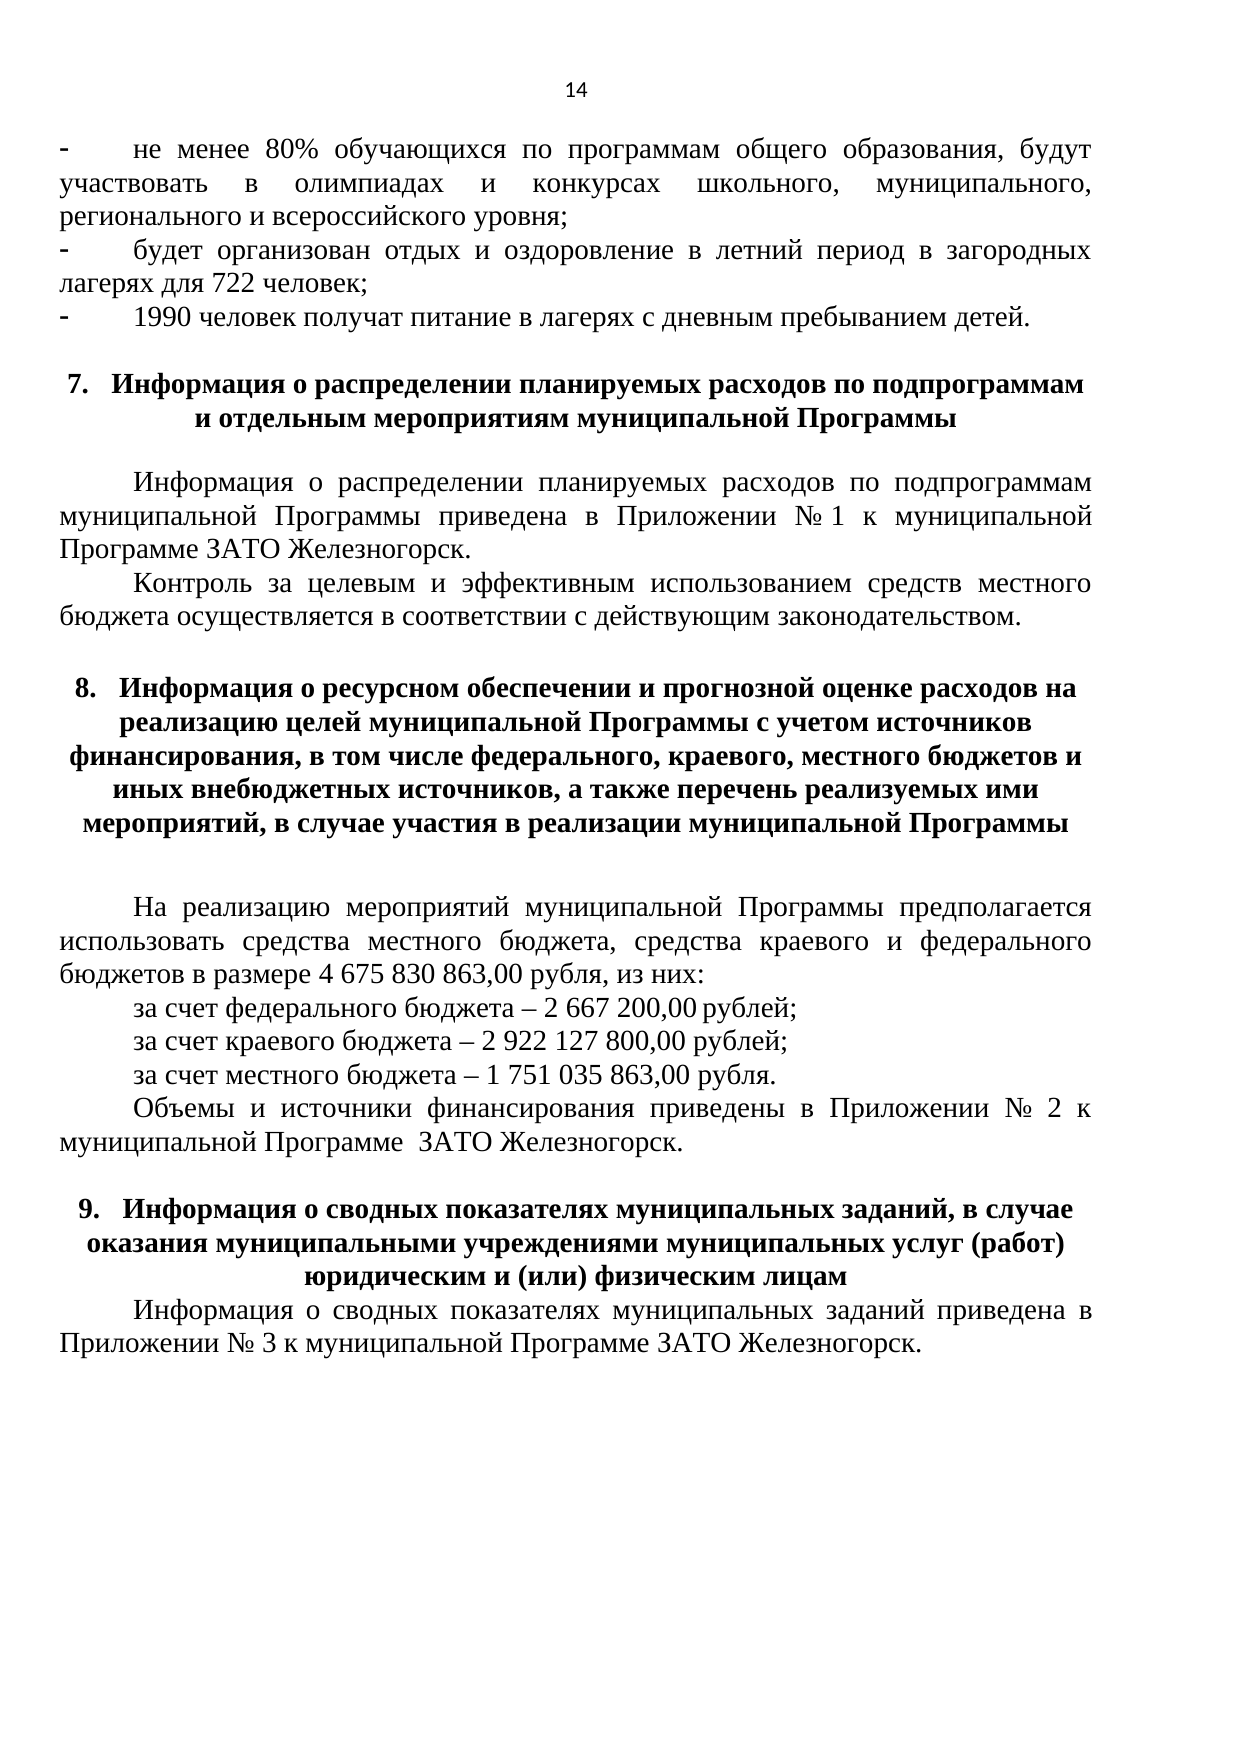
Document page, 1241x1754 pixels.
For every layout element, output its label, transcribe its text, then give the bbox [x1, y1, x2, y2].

list будет организован отдых и оздоровление в летний период в загородных лагерях для 722 человек; [59, 232, 1092, 299]
text за счет местного бюджета – 1 751 035 863,00 рубля. [59, 1057, 1092, 1091]
text Информация о распределении планируемых расходов по подпрограммам муниципальной Программы приведена в Приложении № 1 к муниципальной Программе ЗАТО Железногорск. [59, 464, 1092, 565]
list Информация о ресурсном обеспечении и прогнозной оценке расходов на реализацию целей муниципальной Программы с учетом источников финансирования, в том числе федерального, краевого, местного бюджетов и иных внебюджетных источников, а также перечень реализуемых ими мероприятий, в случае участия в реализации муниципальной Программы [59, 671, 1092, 838]
text Информация о сводных показателях муниципальных заданий приведена в Приложении № 3 к муниципальной Программе ЗАТО Железногорск. [59, 1292, 1092, 1359]
list не менее 80% обучающихся по программам общего образования, будут участвовать в олимпиадах и конкурсах школьного, муниципального, регионального и всероссийского уровня; [59, 131, 1092, 232]
list 1990 человек получат питание в лагерях с дневным пребыванием детей. [59, 299, 1092, 333]
text Контроль за целевым и эффективным использованием средств местного бюджета осуществляется в соответствии с действующим законодательством. [59, 565, 1092, 632]
text На реализацию мероприятий муниципальной Программы предполагается использовать средства местного бюджета, средства краевого и федерального бюджетов в размере 4 675 830 863,00 рубля, из них: [59, 889, 1092, 990]
text Объемы и источники финансирования приведены в Приложении № 2 к муниципальной Программе ЗАТО Железногорск. [59, 1091, 1092, 1158]
text за счет федерального бюджета – 2 667 200,00 рублей; [59, 990, 1092, 1023]
list Информация о сводных показателях муниципальных заданий, в случае оказания муниципальными учреждениями муниципальных услуг (работ) юридическим и (или) физическим лицам [59, 1191, 1092, 1292]
text за счет краевого бюджета – 2 922 127 800,00 рублей; [59, 1023, 1092, 1057]
list Информация о распределении планируемых расходов по подпрограммам и отдельным мероприятиям муниципальной Программы [59, 366, 1092, 433]
